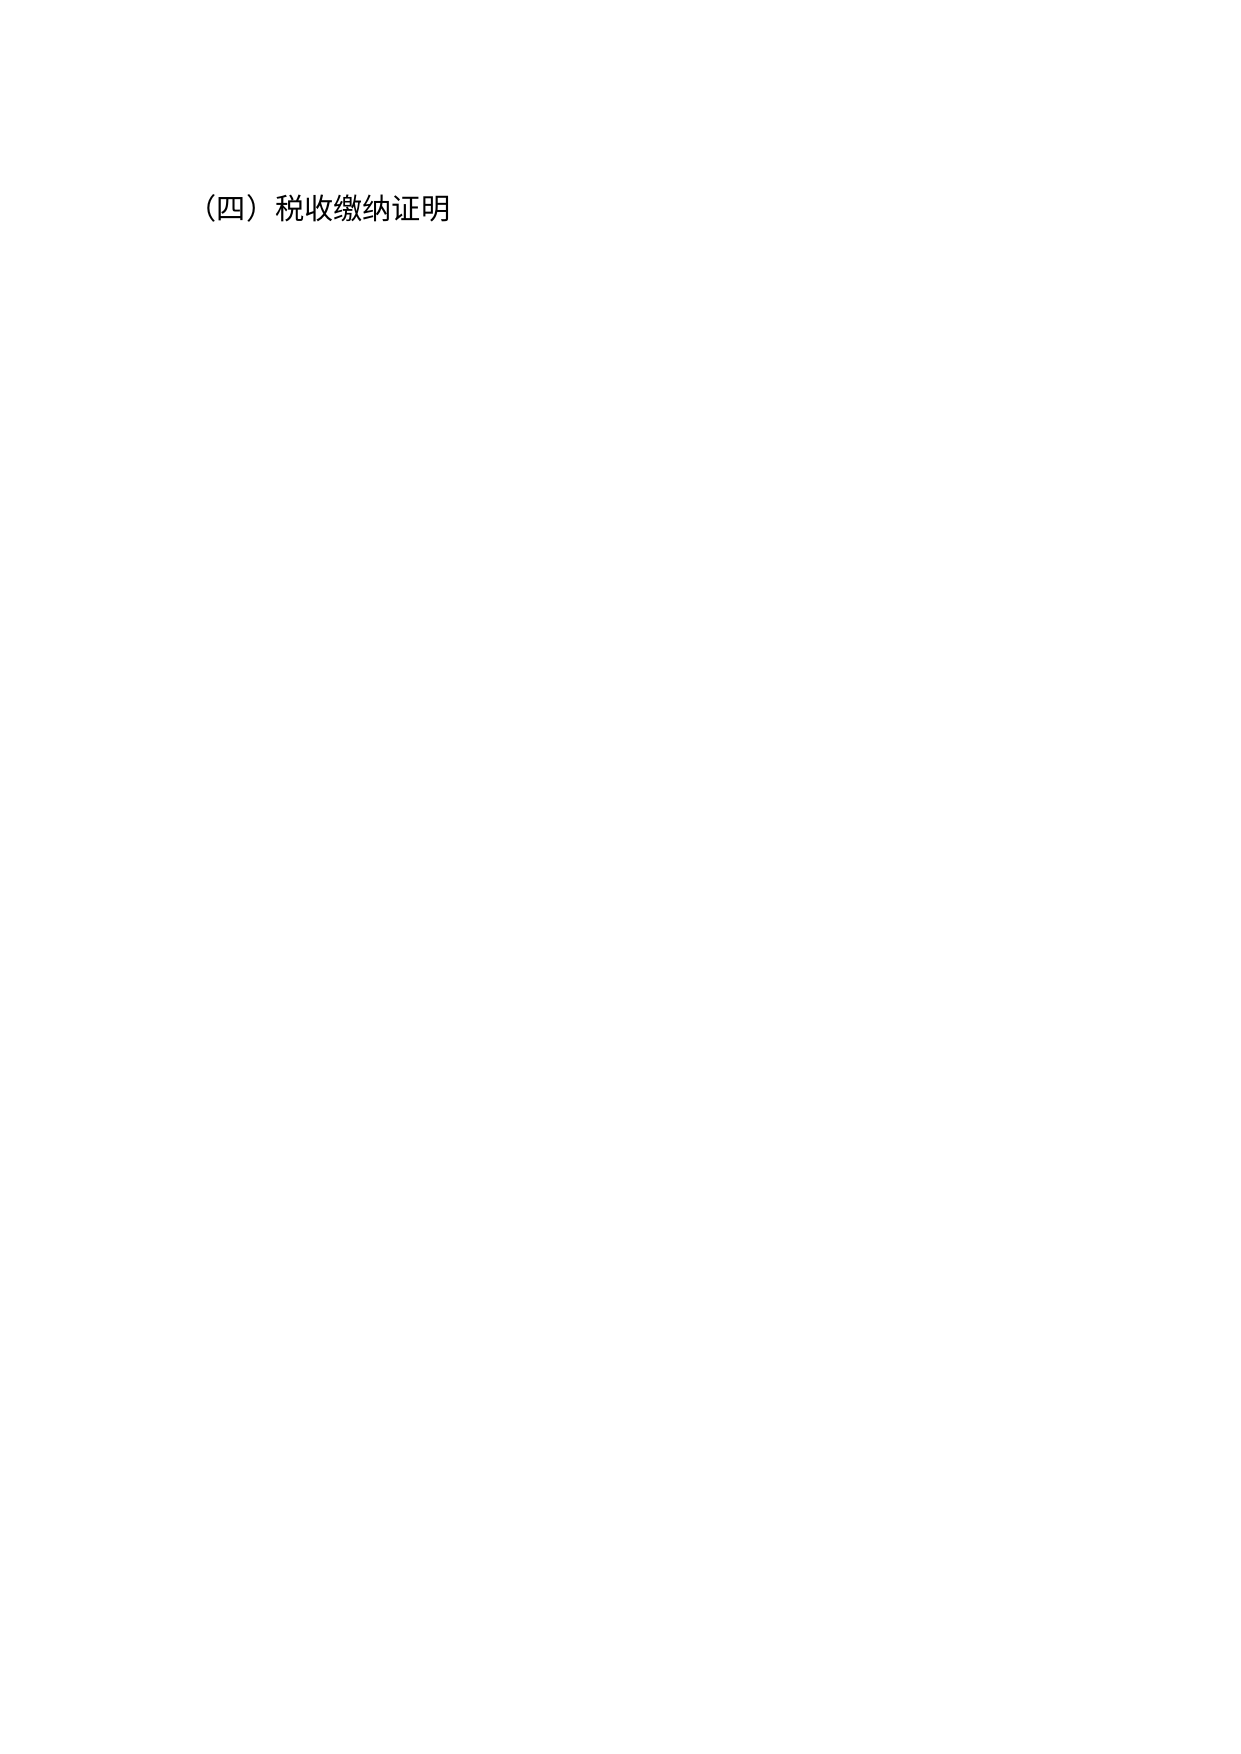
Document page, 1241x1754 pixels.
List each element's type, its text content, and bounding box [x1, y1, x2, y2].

text （四）税收缴纳证明 [187, 174, 1053, 239]
